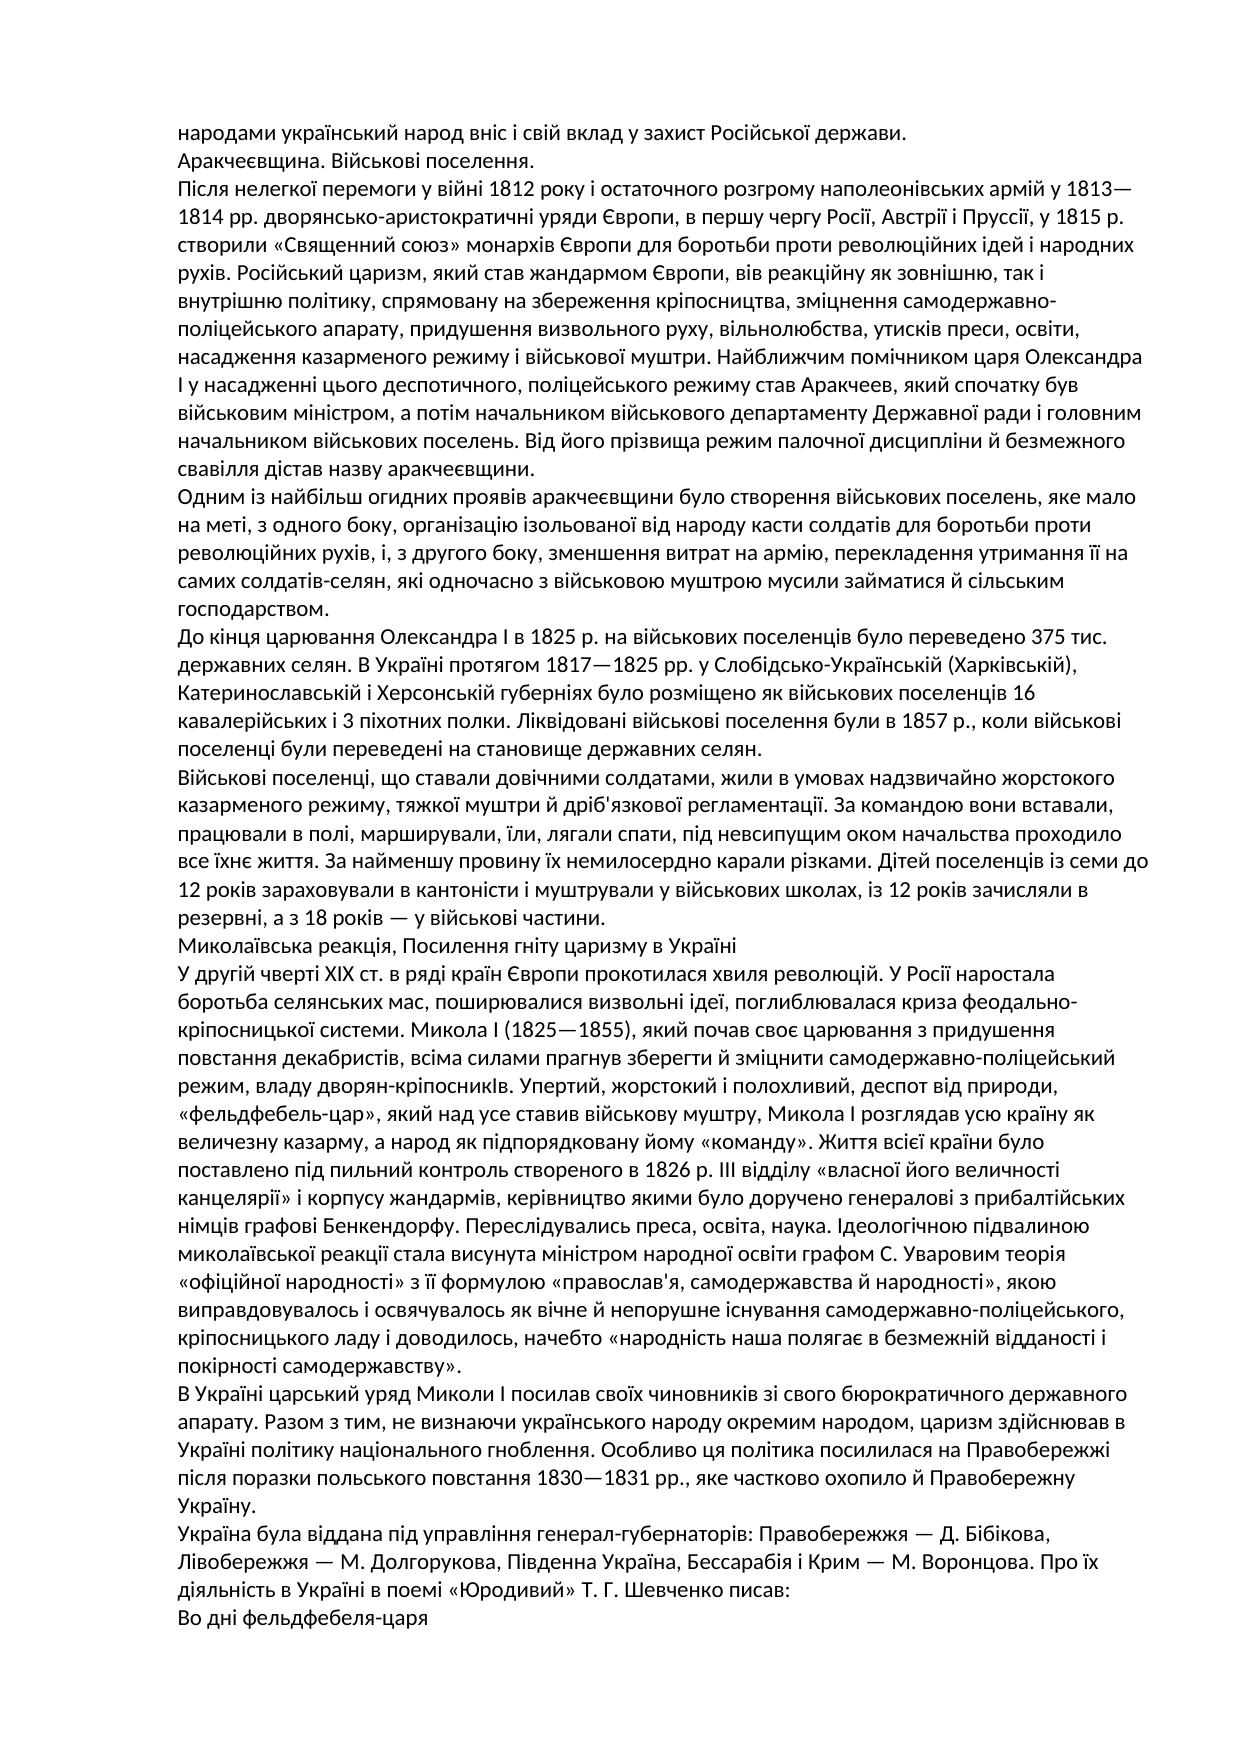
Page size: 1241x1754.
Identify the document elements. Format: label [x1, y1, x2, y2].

text [177, 118, 1152, 1631]
